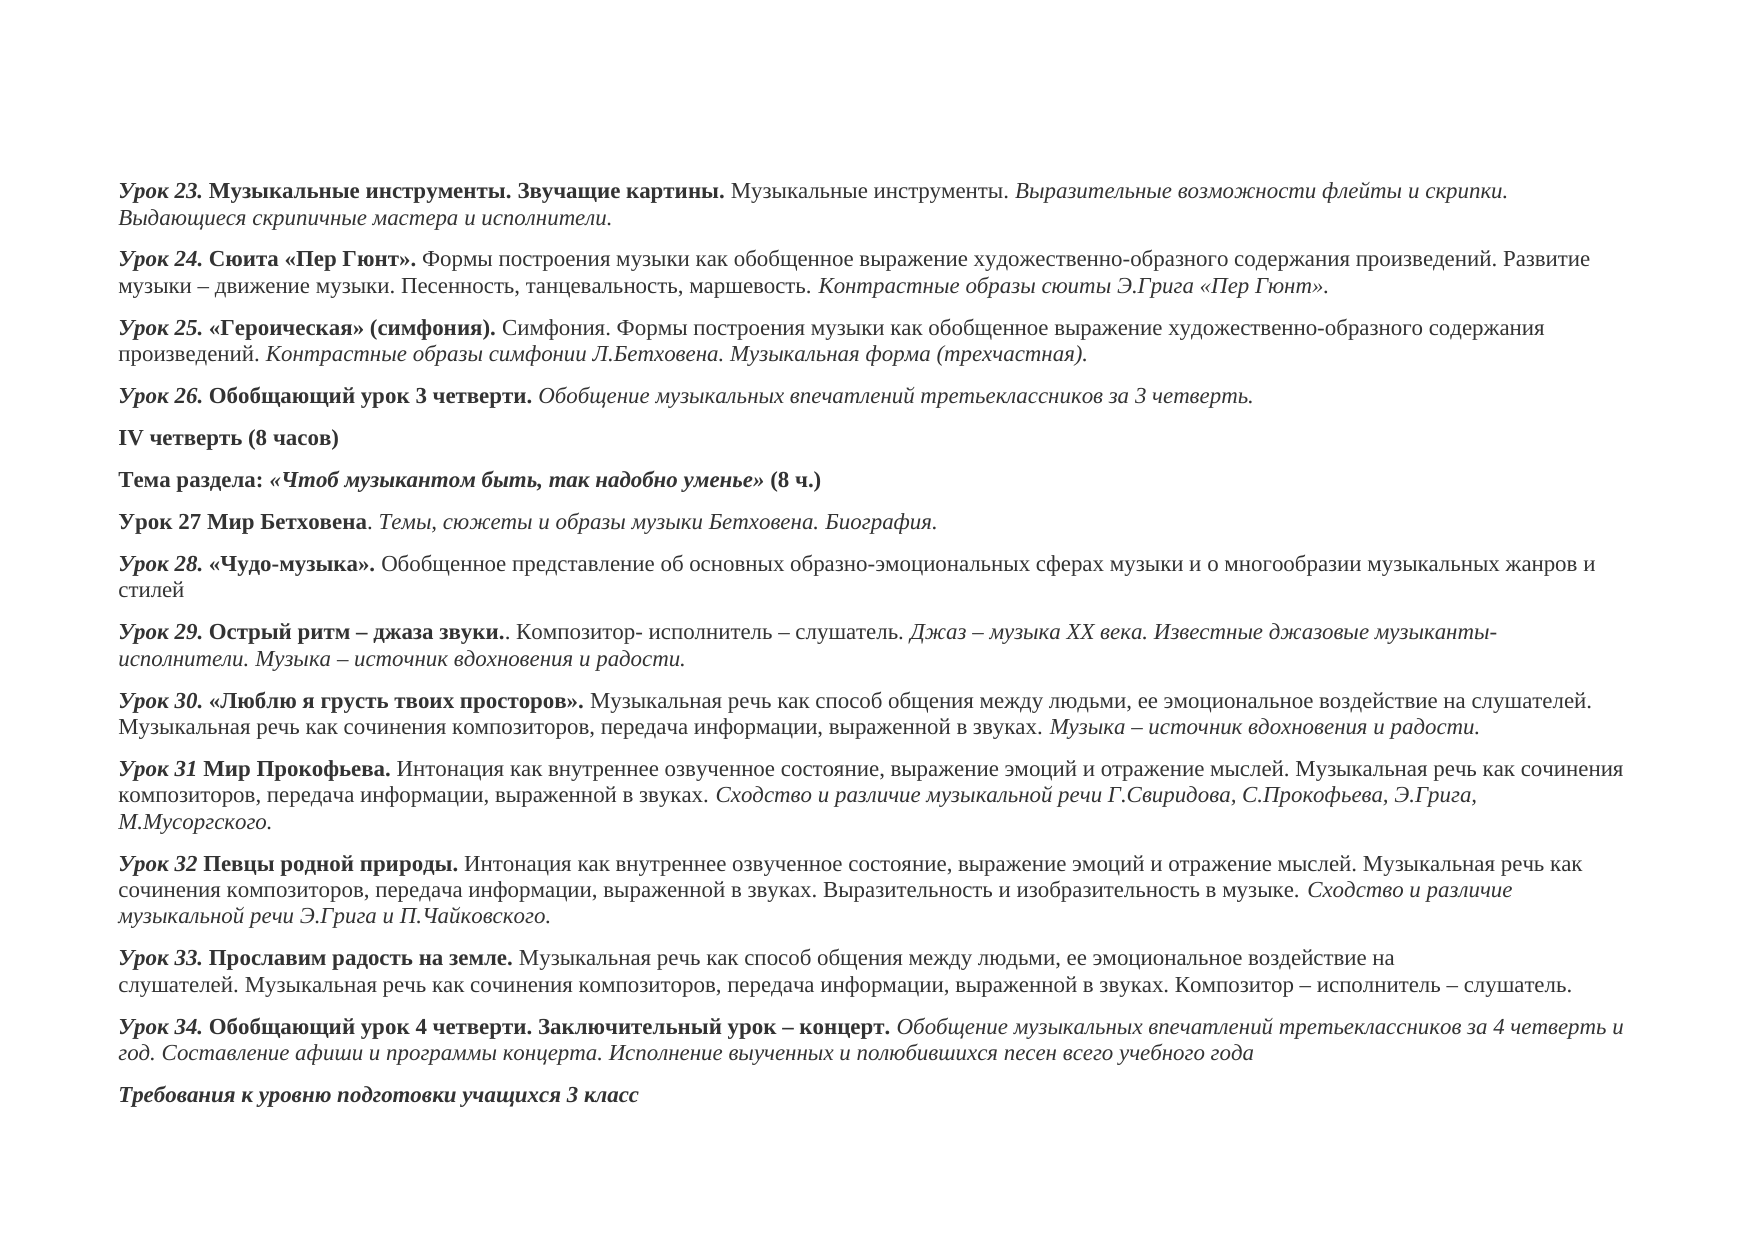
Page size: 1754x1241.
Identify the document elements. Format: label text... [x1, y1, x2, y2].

text Урок 27 Мир Бетховена. Темы, сюжеты и образы музыки Бетховена. Биография. [118, 508, 1636, 534]
text Урок 34. Обобщающий урок 4 четверти. Заключительный урок – концерт. Обобщение музыкальных впечатлений третьеклассников за 4 четверть и год. Составление афиши и программы концерта. Исполнение выученных и полюбившихся песен всего учебного года [118, 1013, 1636, 1066]
text Урок 24. Сюита «Пер Гюнт». Формы построения музыки как обобщенное выражение художественно-образного содержания произведений. Развитие музыки – движение музыки. Песенность, танцевальность, маршевость. Контрастные образы сюиты Э.Грига «Пер Гюнт». [118, 246, 1636, 298]
text Урок 29. Острый ритм – джаза звуки.. Композитор- исполнитель – слушатель. Джаз – музыка ХХ века. Известные джазовые музыканты-исполнители. Музыка – источник вдохновения и радости. [118, 618, 1636, 671]
text Урок 31 Мир Прокофьева. Интонация как внутреннее озвученное состояние, выражение эмоций и отражение мыслей. Музыкальная речь как сочинения композиторов, передача информации, выраженной в звуках. Сходство и различие музыкальной речи Г.Свиридова, С.Прокофьева, Э.Грига, М.Мусоргского. [118, 755, 1636, 834]
text Тема раздела: «Чтоб музыкантом быть, так надобно уменье» (8 ч.) [118, 466, 1636, 492]
text Урок 33. Прославим радость на земле. Музыкальная речь как способ общения между людьми, ее эмоциональное воздействие на слушателей. Музыкальная речь как сочинения композиторов, передача информации, выраженной в звуках. Композитор – исполнитель – слушатель. [118, 944, 1636, 997]
text Требования к уровню подготовки учащихся 3 класс [118, 1081, 1636, 1107]
text IV четверть (8 часов) [118, 424, 1636, 451]
text Урок 32 Певцы родной природы. Интонация как внутреннее озвученное состояние, выражение эмоций и отражение мыслей. Музыкальная речь как сочинения композиторов, передача информации, выраженной в звуках. Выразительность и изобразительность в музыке. Сходство и различие музыкальной речи Э.Грига и П.Чайковского. [118, 850, 1636, 929]
text Урок 28. «Чудо-музыка». Обобщенное представление об основных образно-эмоциональных сферах музыки и о многообразии музыкальных жанров и стилей [118, 550, 1636, 603]
text Урок 25. «Героическая» (симфония). Симфония. Формы построения музыки как обобщенное выражение художественно-образного содержания произведений. Контрастные образы симфонии Л.Бетховена. Музыкальная форма (трехчастная). [118, 314, 1636, 367]
text Урок 26. Обобщающий урок 3 четверти. Обобщение музыкальных впечатлений третьеклассников за 3 четверть. [118, 382, 1636, 408]
text Урок 23. Музыкальные инструменты. Звучащие картины. Музыкальные инструменты. Выразительные возможности флейты и скрипки. Выдающиеся скрипичные мастера и исполнители. [118, 177, 1636, 230]
text Урок 30. «Люблю я грусть твоих просторов». Музыкальная речь как способ общения между людьми, ее эмоциональное воздействие на слушателей. Музыкальная речь как сочинения композиторов, передача информации, выраженной в звуках. Музыка – источник вдохновения и радости. [118, 687, 1636, 739]
